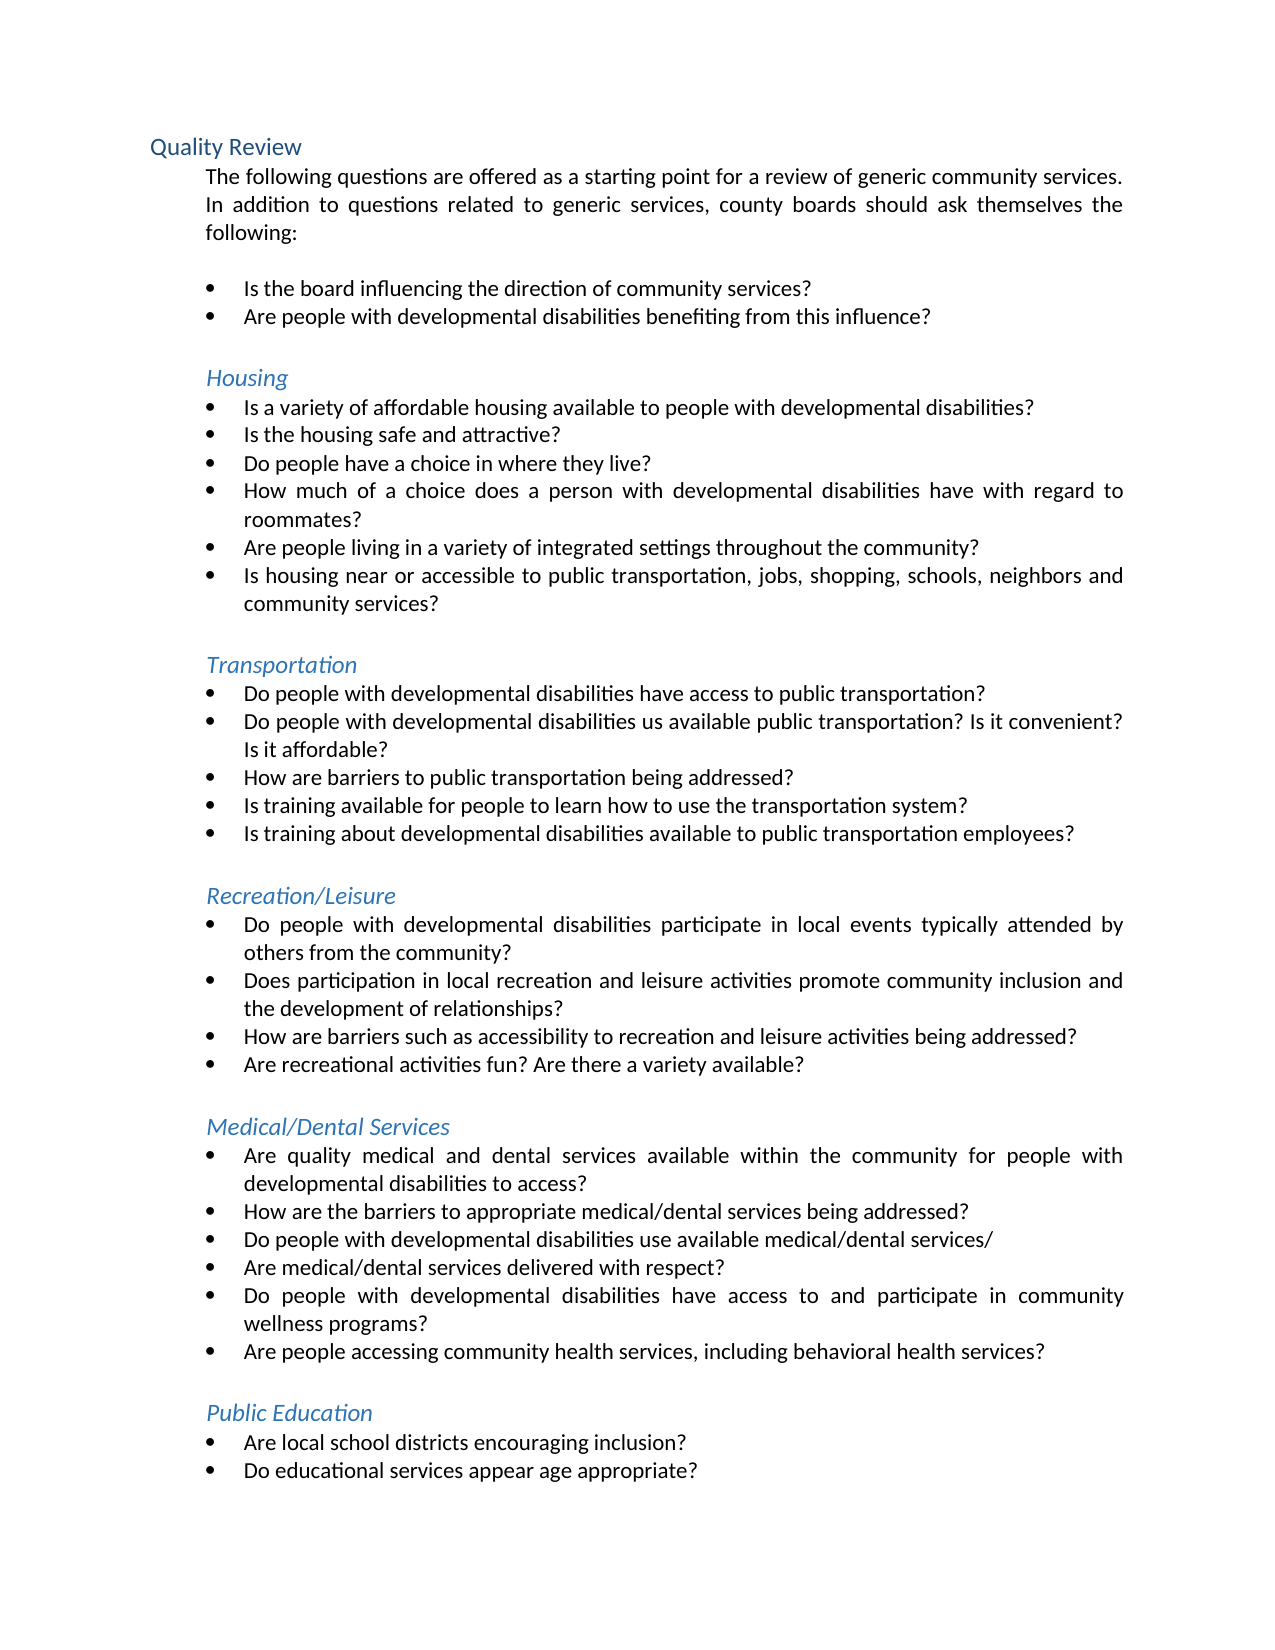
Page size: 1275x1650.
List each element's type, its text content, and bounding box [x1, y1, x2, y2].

list Are medical/dental services delivered with respect? [206, 1253, 1125, 1281]
subtitle Quality Review [150, 131, 1125, 162]
text The following questions are offered as a starting point for a review of generic community services. In addition to questions related to generic services, county boards should ask themselves the following: [205, 162, 1125, 246]
list Does participation in local recreation and leisure activities promote community inclusion and the development of relationships? [206, 966, 1125, 1022]
list Do people with developmental disabilities us available public transportation? Is it convenient? Is it affordable? [206, 707, 1125, 763]
subtitle Public Education [206, 1397, 1125, 1428]
list Do people with developmental disabilities have access to and participate in community wellness programs? [206, 1281, 1125, 1337]
list Are people with developmental disabilities benefiting from this influence? [206, 302, 1125, 330]
list Are people living in a variety of integrated settings throughout the community? [206, 533, 1125, 561]
list Is the housing safe and attractive? [206, 421, 1125, 449]
list Is training about developmental disabilities available to public transportation employees? [206, 819, 1125, 848]
list Is housing near or accessible to public transportation, jobs, shopping, schools, neighbors and community services? [206, 561, 1125, 617]
list Do people with developmental disabilities have access to public transportation? [206, 679, 1125, 707]
list Do people with developmental disabilities use available medical/dental services/ [206, 1225, 1125, 1253]
subtitle Medical/Dental Services [206, 1111, 1125, 1141]
subtitle Transportation [206, 649, 1125, 679]
list Are quality medical and dental services available within the community for people with developmental disabilities to access? [206, 1141, 1125, 1197]
list Are local school districts encouraging inclusion? [206, 1428, 1125, 1456]
subtitle Housing [206, 362, 1125, 393]
subtitle Recreation/Leisure [206, 880, 1125, 910]
list Are recreational activities fun? Are there a variety available? [206, 1050, 1125, 1078]
list How much of a choice does a person with developmental disabilities have with regard to roommates? [206, 477, 1125, 533]
list How are barriers such as accessibility to recreation and leisure activities being addressed? [206, 1022, 1125, 1050]
list Is a variety of affordable housing available to people with developmental disabilities? [206, 393, 1125, 421]
list Do people have a choice in where they live? [206, 449, 1125, 477]
list Are people accessing community health services, including behavioral health services? [206, 1337, 1125, 1365]
list Do people with developmental disabilities participate in local events typically attended by others from the community? [206, 910, 1125, 966]
list How are barriers to public transportation being addressed? [206, 763, 1125, 792]
list Do educational services appear age appropriate? [206, 1456, 1125, 1484]
list Is the board influencing the direction of community services? [206, 274, 1125, 302]
list Is training available for people to learn how to use the transportation system? [206, 792, 1125, 819]
list How are the barriers to appropriate medical/dental services being addressed? [206, 1197, 1125, 1225]
